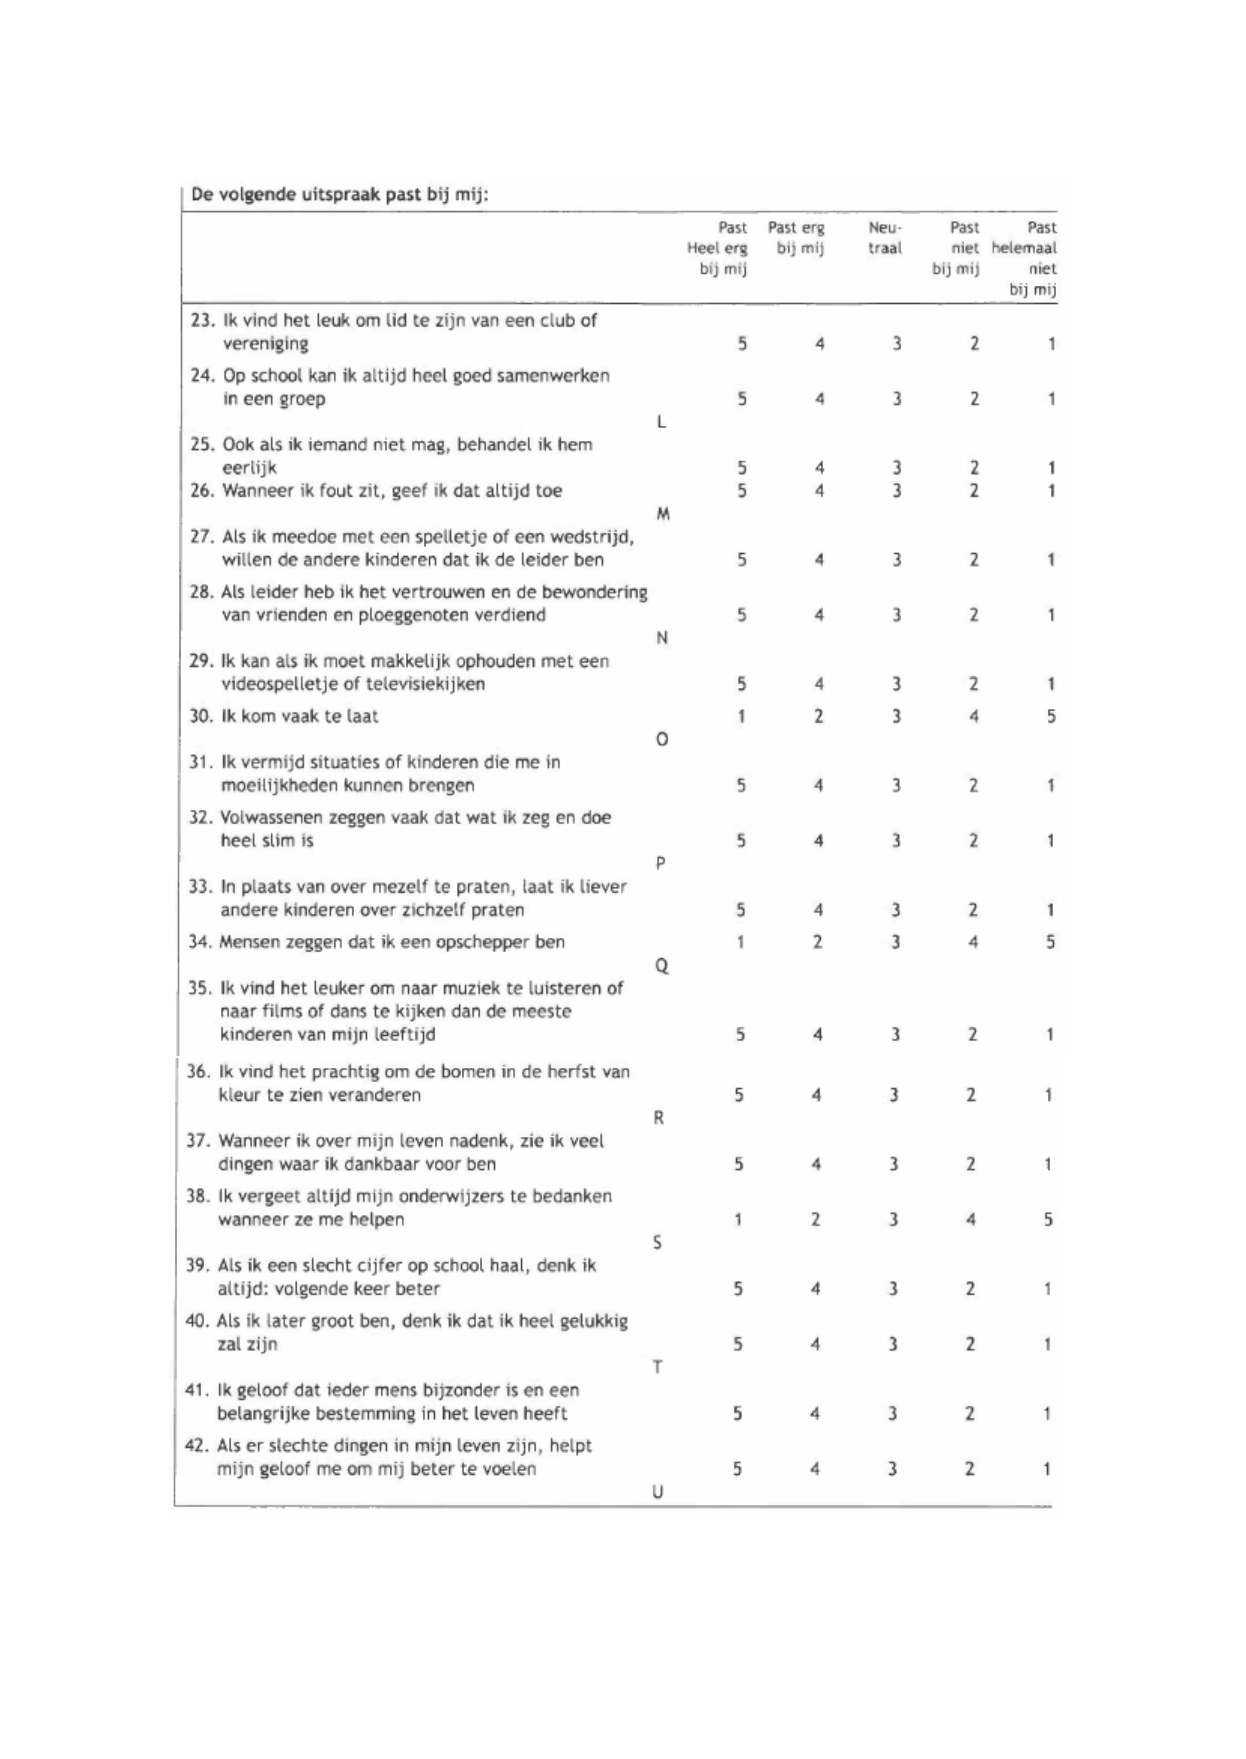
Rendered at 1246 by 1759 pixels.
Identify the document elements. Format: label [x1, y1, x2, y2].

picture [175, 178, 1071, 1056]
picture [168, 1058, 1065, 1516]
